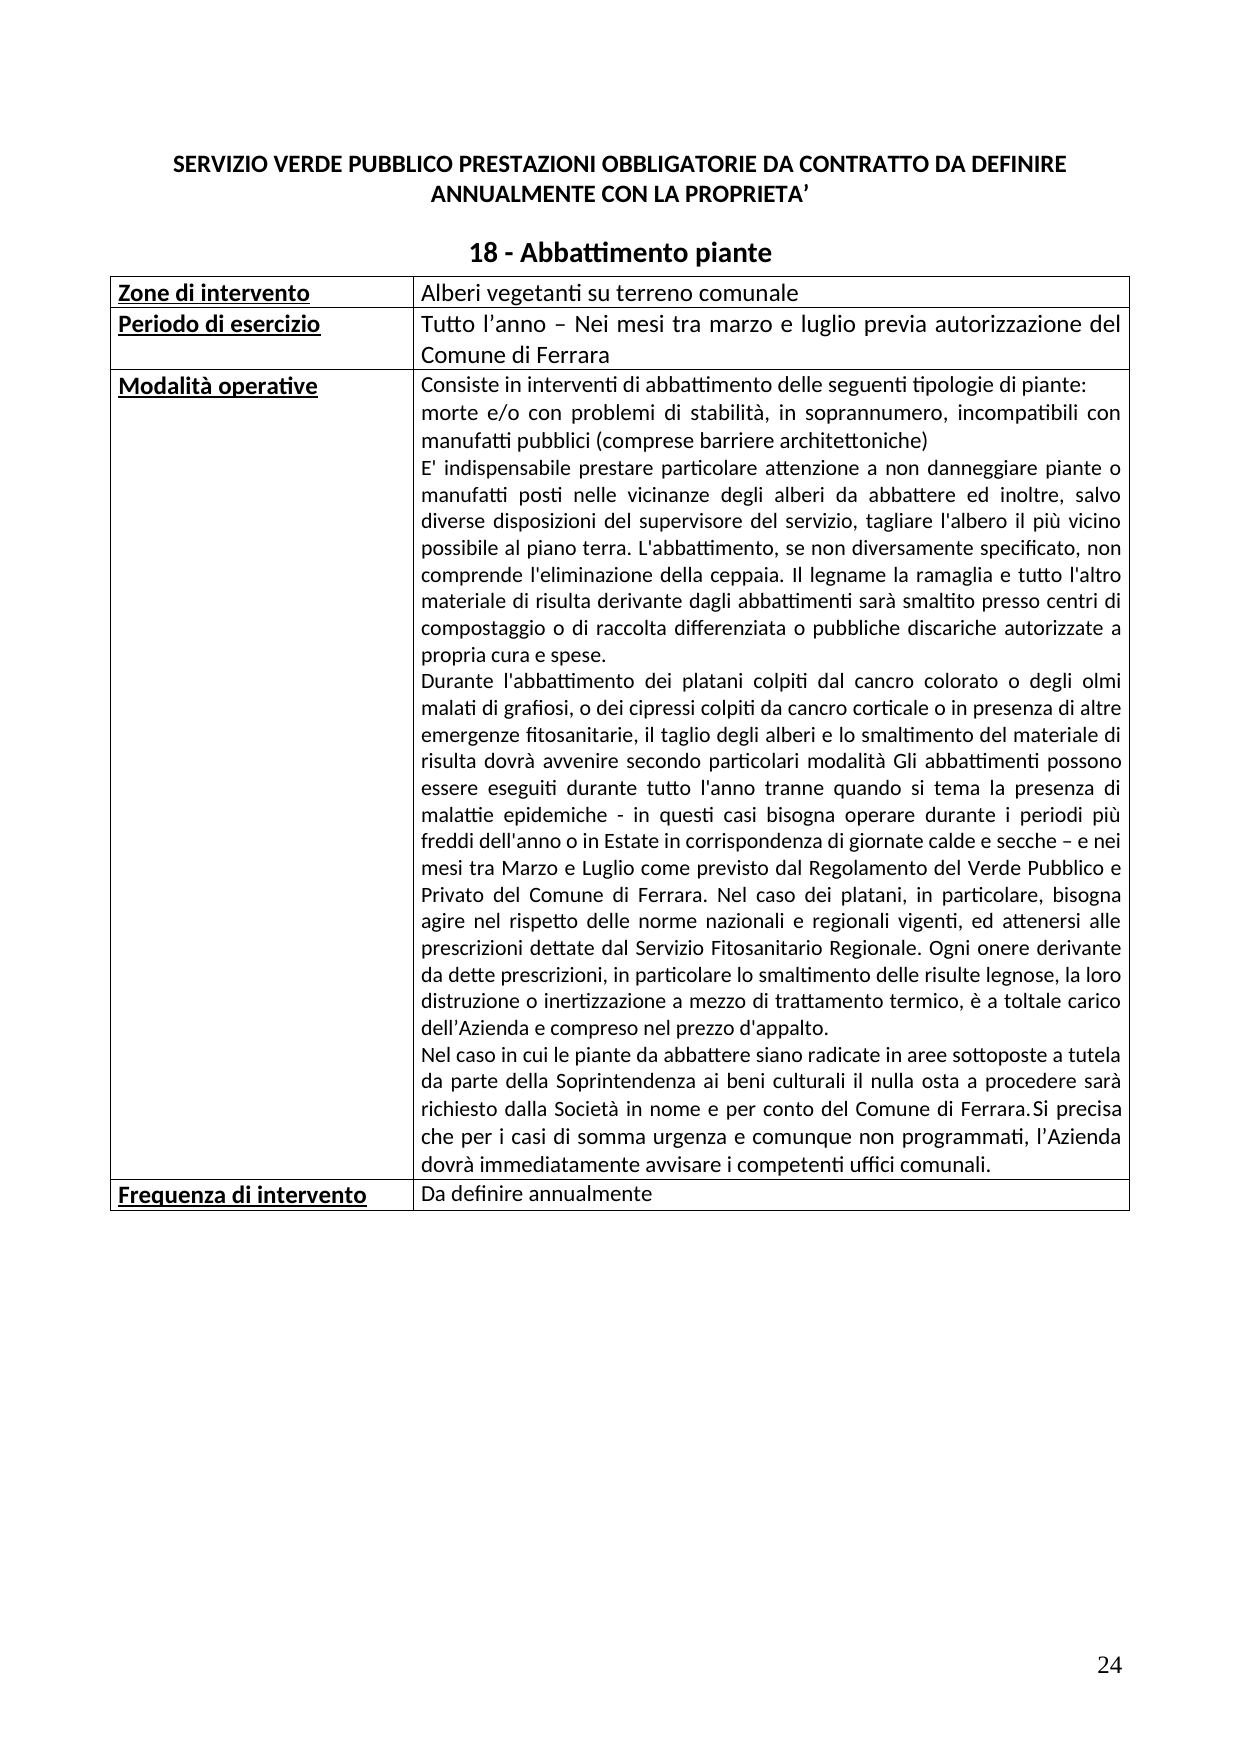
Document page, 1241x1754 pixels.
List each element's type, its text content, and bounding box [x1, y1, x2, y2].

table_cell Consiste in interventi di abbattimento delle seguenti tipologie di piante: morte e/o con problemi di stabilità, in soprannumero, incompatibili con manufatti pubblici (comprese barriere architettoniche) E' indispensabile prestare particolare attenzione a non danneggiare piante o manufatti posti nelle vicinanze degli alberi da abbattere ed inoltre, salvo diverse disposizioni del supervisore del servizio, tagliare l'albero il più vicino possibile al piano terra. L'abbattimento, se non diversamente specificato, non comprende l'eliminazione della ceppaia. Il legname la ramaglia e tutto l'altro materiale di risulta derivante dagli abbattimenti sarà smaltito presso centri di compostaggio o di raccolta differenziata o pubbliche discariche autorizzate a propria cura e spese. Durante l'abbattimento dei platani colpiti dal cancro colorato o degli olmi malati di grafiosi, o dei cipressi colpiti da cancro corticale o in presenza di altre emergenze fitosanitarie, il taglio degli alberi e lo smaltimento del materiale di risulta dovrà avvenire secondo particolari modalità Gli abbattimenti possono essere eseguiti durante tutto l'anno tranne quando si tema la presenza di malattie epidemiche - in questi casi bisogna operare durante i periodi più freddi dell'anno o in Estate in corrispondenza di giornate calde e secche – e nei mesi tra Marzo e Luglio come previsto dal Regolamento del Verde Pubblico e Privato del Comune di Ferrara. Nel caso dei platani, in particolare, bisogna agire nel rispetto delle norme nazionali e regionali vigenti, ed attenersi alle prescrizioni dettate dal Servizio Fitosanitario Regionale. Ogni onere derivante da dette prescrizioni, in particolare lo smaltimento delle risulte legnose, la loro distruzione o inertizzazione a mezzo di trattamento termico, è a toltale carico dell’Azienda e compreso nel prezzo d'appalto. Nel caso in cui le piante da abbattere siano radicate in aree sottoposte a tutela da parte della Soprintendenza ai beni culturali il nulla osta a procedere sarà richiesto dalla Società in nome e per conto del Comune di Ferrara.Si precisa che per i casi di somma urgenza e comunque non programmati, l’Azienda dovrà immediatamente avvisare i competenti uffici comunali. [414, 370, 1129, 1178]
table_cell Modalità operative [111, 370, 413, 1178]
table_cell Tutto l’anno – Nei mesi tra marzo e luglio previa autorizzazione del Comune di Ferrara [414, 308, 1129, 369]
table_header Alberi vegetanti su terreno comunale [414, 277, 1129, 307]
text SERVIZIO VERDE PUBBLICO PRESTAZIONI OBBLIGATORIE DA CONTRATTO DA DEFINIRE ANNUALMENTE CON LA PROPRIETA’ [118, 148, 1122, 209]
table_cell Frequenza di intervento [111, 1180, 413, 1210]
subtitle 18 - Abbattimento piante [118, 234, 1122, 269]
table_header Zone di intervento [111, 277, 413, 307]
table_cell Da definire annualmente [414, 1180, 1129, 1210]
table_cell Periodo di esercizio [111, 308, 413, 369]
